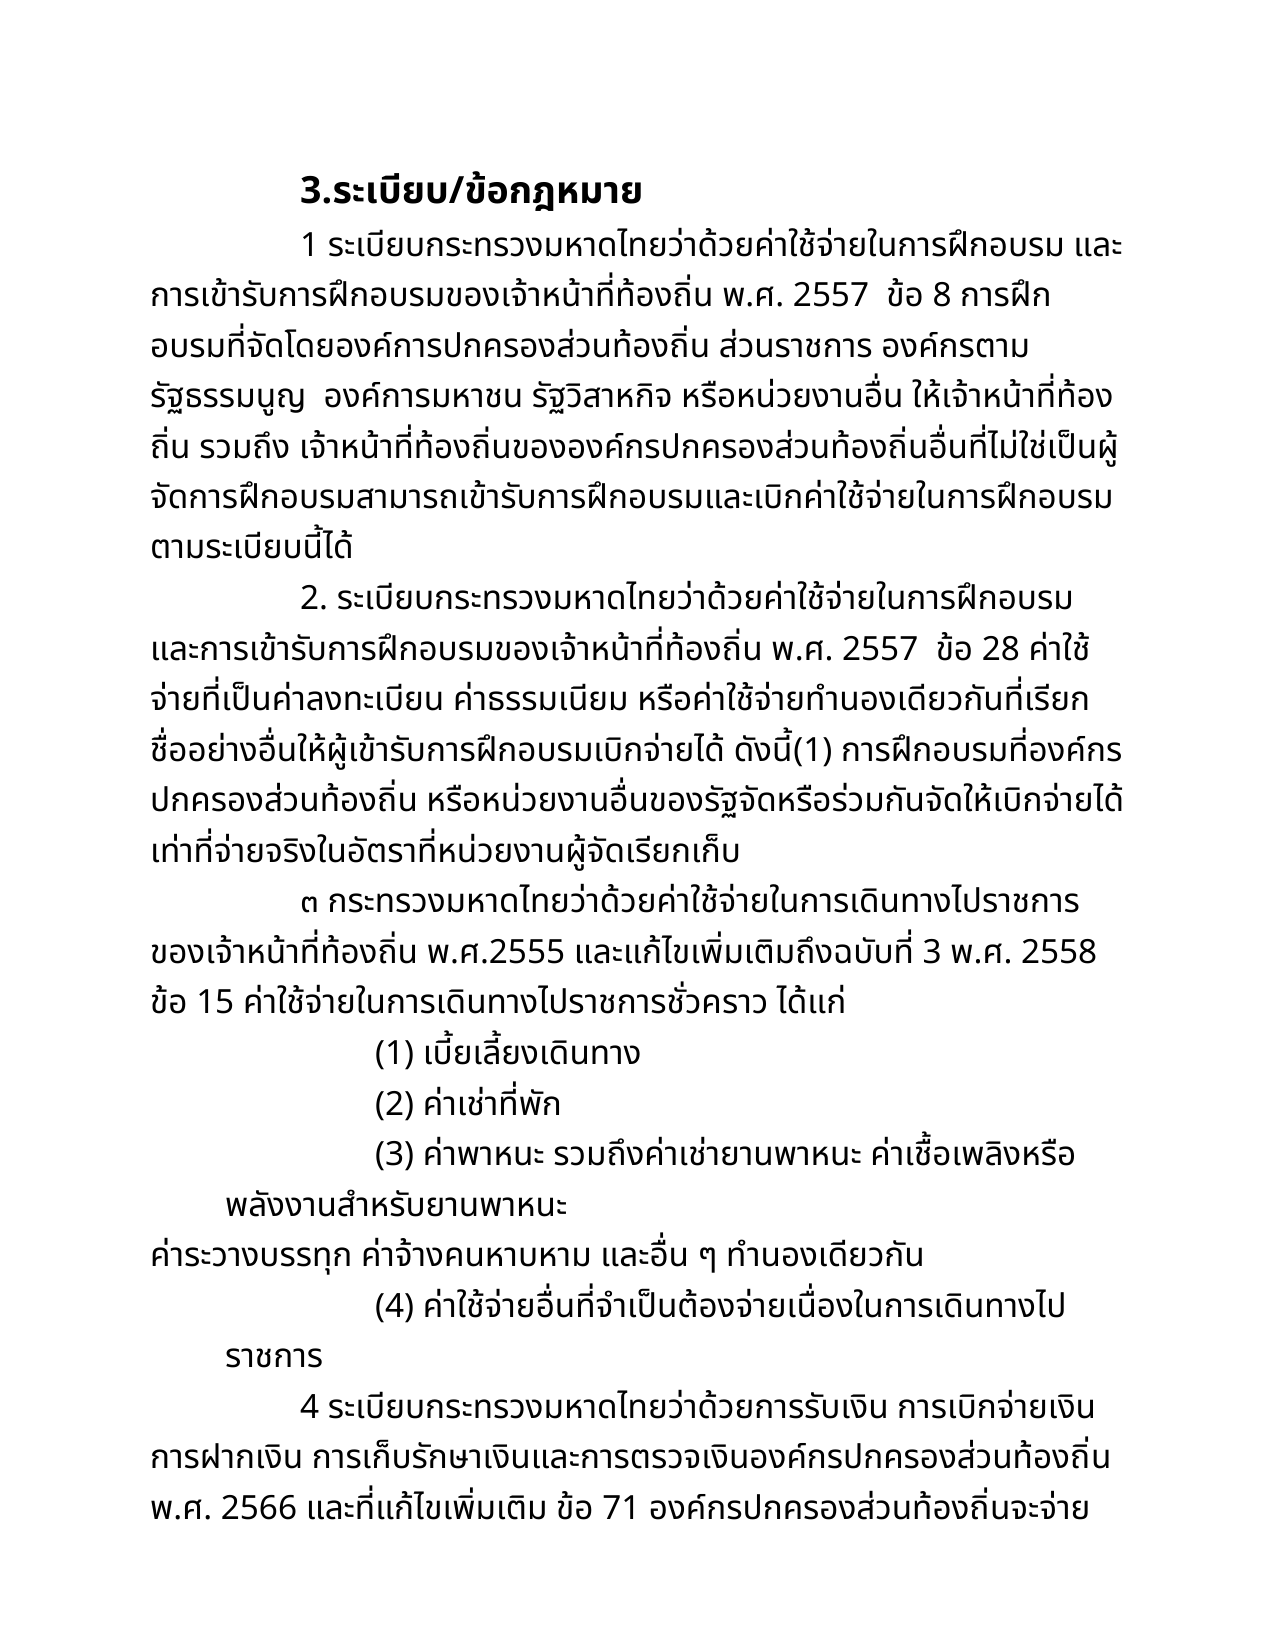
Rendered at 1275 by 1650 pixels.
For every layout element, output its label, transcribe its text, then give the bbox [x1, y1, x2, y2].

text (4) ค่าใช้จ่ายอื่นที่จำเป็นต้องจ่ายเนื่องในการเดินทางไปราชการ [225, 1281, 1125, 1382]
text 3.ระเบียบ/ข้อกฎหมาย [225, 163, 1125, 221]
text ค่าระวางบรรทุก ค่าจ้างคนหาบหาม และอื่น ๆ ทำนองเดียวกัน [150, 1231, 1125, 1281]
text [150, 1382, 1125, 1534]
text (1) เบี้ยเลี้ยงเดินทาง [225, 1029, 1125, 1079]
text 2. ระเบียบกระทรวงมหาดไทยว่าด้วยค่าใช้จ่ายในการฝึกอบรม และการเข้ารับการฝึกอบรมของเจ้าหน้าที่ท้องถิ่น พ.ศ. 2557 ข้อ 28 ค่าใช้จ่ายที่เป็นค่าลงทะเบียน ค่าธรรมเนียม หรือค่าใช้จ่ายทำนองเดียวกันที่เรียกชื่ออย่างอื่นให้ผู้เข้ารับการฝึกอบรมเบิกจ่ายได้ ดังนี้(1) การฝึกอบรมที่องค์กรปกครองส่วนท้องถิ่น หรือหน่วยงานอื่นของรัฐจัดหรือร่วมกันจัดให้เบิกจ่ายได้เท่าที่จ่ายจริงในอัตราที่หน่วยงานผู้จัดเรียกเก็บ [150, 574, 1125, 877]
text ๓ กระทรวงมหาดไทยว่าด้วยค่าใช้จ่ายในการเดินทางไปราชการของเจ้าหน้าที่ท้องถิ่น พ.ศ.2555 และแก้ไขเพิ่มเติมถึงฉบับที่ 3 พ.ศ. 2558 ข้อ 15 ค่าใช้จ่ายในการเดินทางไปราชการชั่วคราว ได้แก่ [150, 877, 1125, 1029]
text (2) ค่าเช่าที่พัก [225, 1079, 1125, 1130]
text 1 ระเบียบกระทรวงมหาดไทยว่าด้วยค่าใช้จ่ายในการฝึกอบรม และการเข้ารับการฝึกอบรมของเจ้าหน้าที่ท้องถิ่น พ.ศ. 2557 ข้อ 8 การฝึกอบรมที่จัดโดยองค์การปกครองส่วนท้องถิ่น ส่วนราชการ องค์กรตามรัฐธรรมนูญ องค์การมหาชน รัฐวิสาหกิจ หรือหน่วยงานอื่น ให้เจ้าหน้าที่ท้องถิ่น รวมถึง เจ้าหน้าที่ท้องถิ่นขององค์กรปกครองส่วนท้องถิ่นอื่นที่ไม่ใช่เป็นผู้จัดการฝึกอบรมสามารถเข้ารับการฝึกอบรมและเบิกค่าใช้จ่ายในการฝึกอบรมตามระเบียบนี้ได้ [150, 221, 1125, 574]
text (3) ค่าพาหนะ รวมถึงค่าเช่ายานพาหนะ ค่าเชื้อเพลิงหรือพลังงานสำหรับยานพาหนะ [225, 1130, 1125, 1231]
